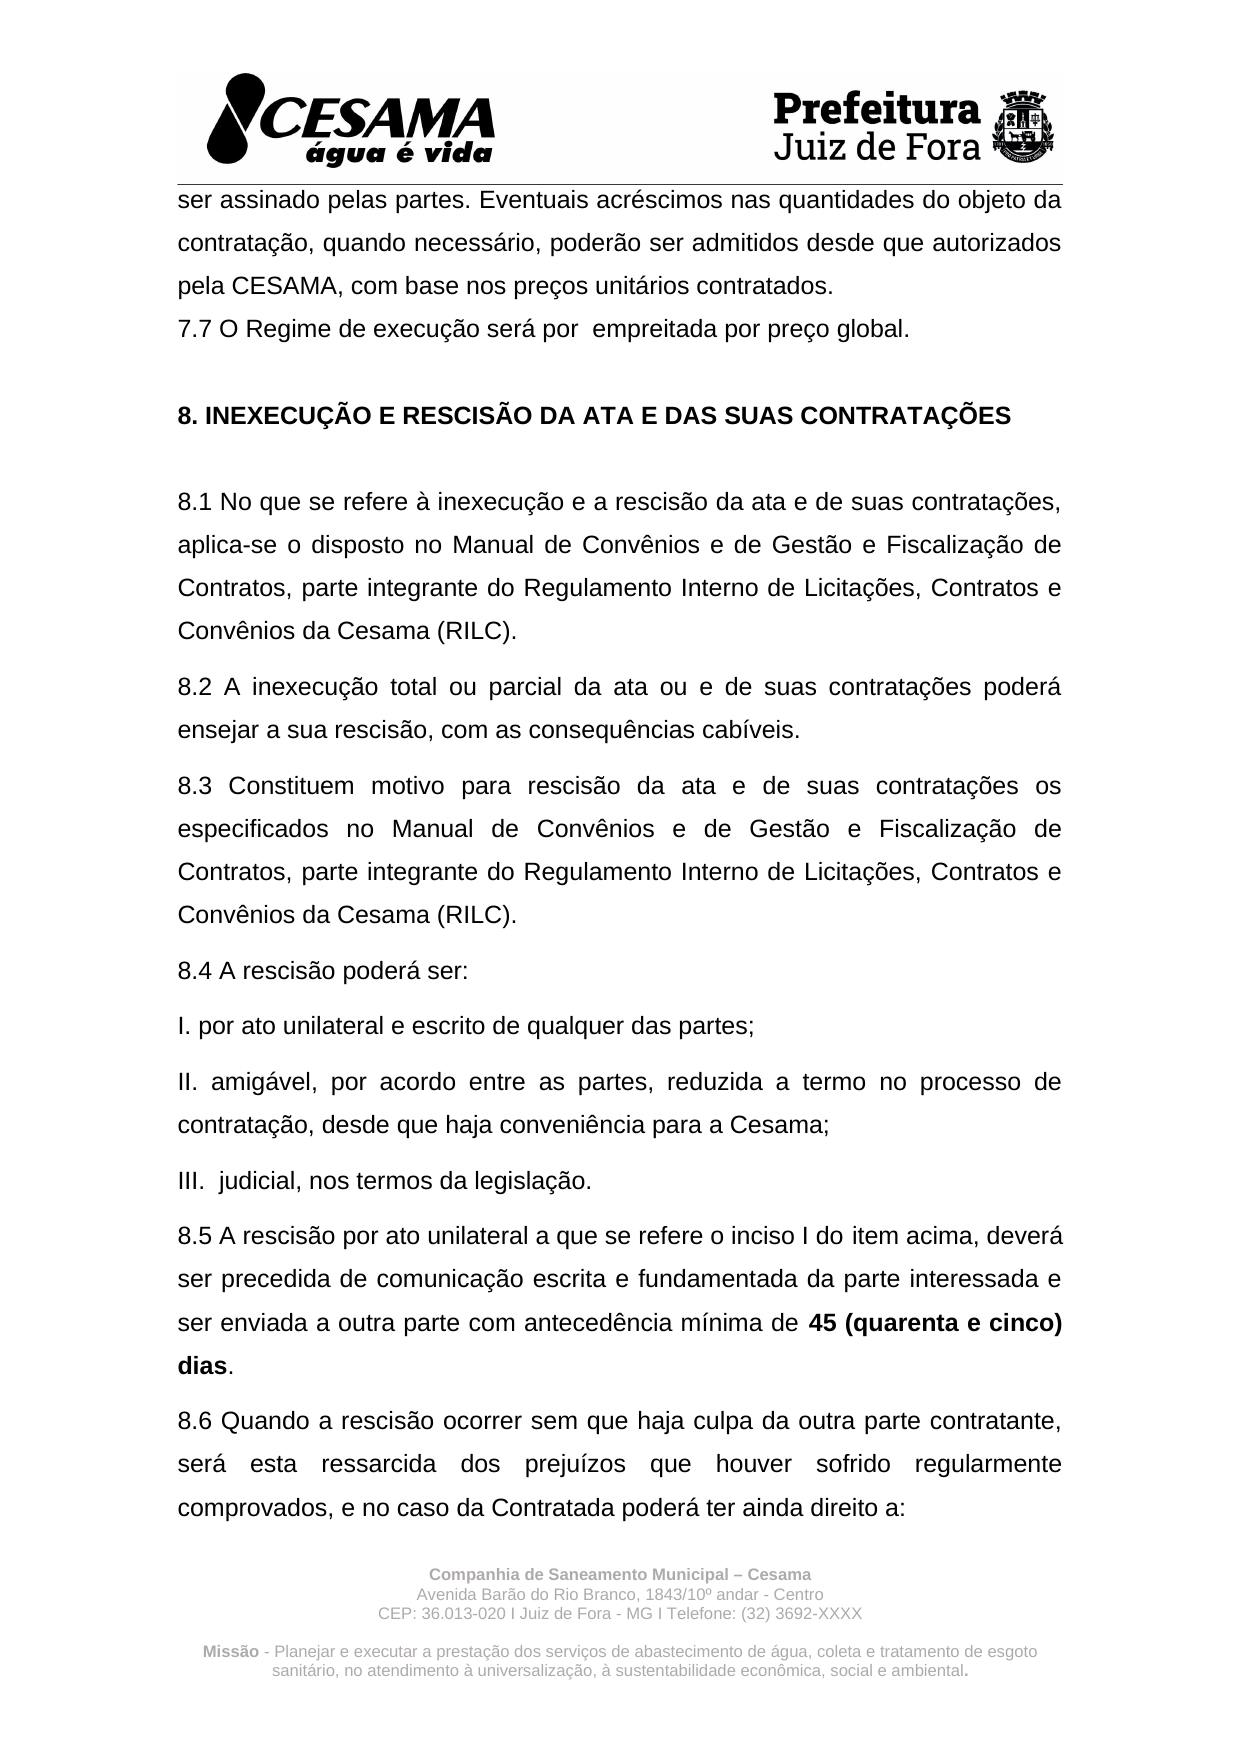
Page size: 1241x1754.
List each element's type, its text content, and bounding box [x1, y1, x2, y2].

text II. amigável, por acordo entre as partes, reduzida a termo no processo de contratação, desde que haja conveniência para a Cesama; [177, 1067, 1063, 1139]
text 8.6 Quando a rescisão ocorrer sem que haja culpa da outra parte contratante, será esta ressarcida dos prejuízos que houver sofrido regularmente comprovados, e no caso da Contratada poderá ter ainda direito a: [177, 1406, 1063, 1521]
text III. judicial, nos termos da legislação. [177, 1166, 1063, 1194]
text 8.1 No que se refere à inexecução e a rescisão da ata e de suas contratações, aplica-se o disposto no Manual de Convênios e de Gestão e Fiscalização de Contratos, parte integrante do Regulamento Interno de Licitações, Contratos e Convênios da Cesama (RILC). [177, 487, 1063, 645]
text I. por ato unilateral e escrito de qualquer das partes; [177, 1011, 1063, 1040]
picture [177, 73, 1063, 185]
text 8. INEXECUÇÃO E RESCISÃO DA ATA E DAS SUAS CONTRATAÇÕES [177, 401, 1063, 429]
text 8.5 A rescisão por ato unilateral a que se refere o inciso I do item acima, deverá ser precedida de comunicação escrita e fundamentada da parte interessada e ser enviada a outra parte com antecedência mínima de 45 (quarenta e cinco) dias. [177, 1221, 1063, 1379]
text 7.7 O Regime de execução será por empreitada por preço global. [177, 314, 1063, 343]
text 8.4 A rescisão poderá ser: [177, 956, 1063, 984]
text 8.2 A inexecução total ou parcial da ata ou e de suas contratações poderá ensejar a sua rescisão, com as consequências cabíveis. [177, 672, 1063, 744]
text 8.3 Constituem motivo para rescisão da ata e de suas contratações os especificados no Manual de Convênios e de Gestão e Fiscalização de Contratos, parte integrante do Regulamento Interno de Licitações, Contratos e Convênios da Cesama (RILC). [177, 771, 1063, 929]
